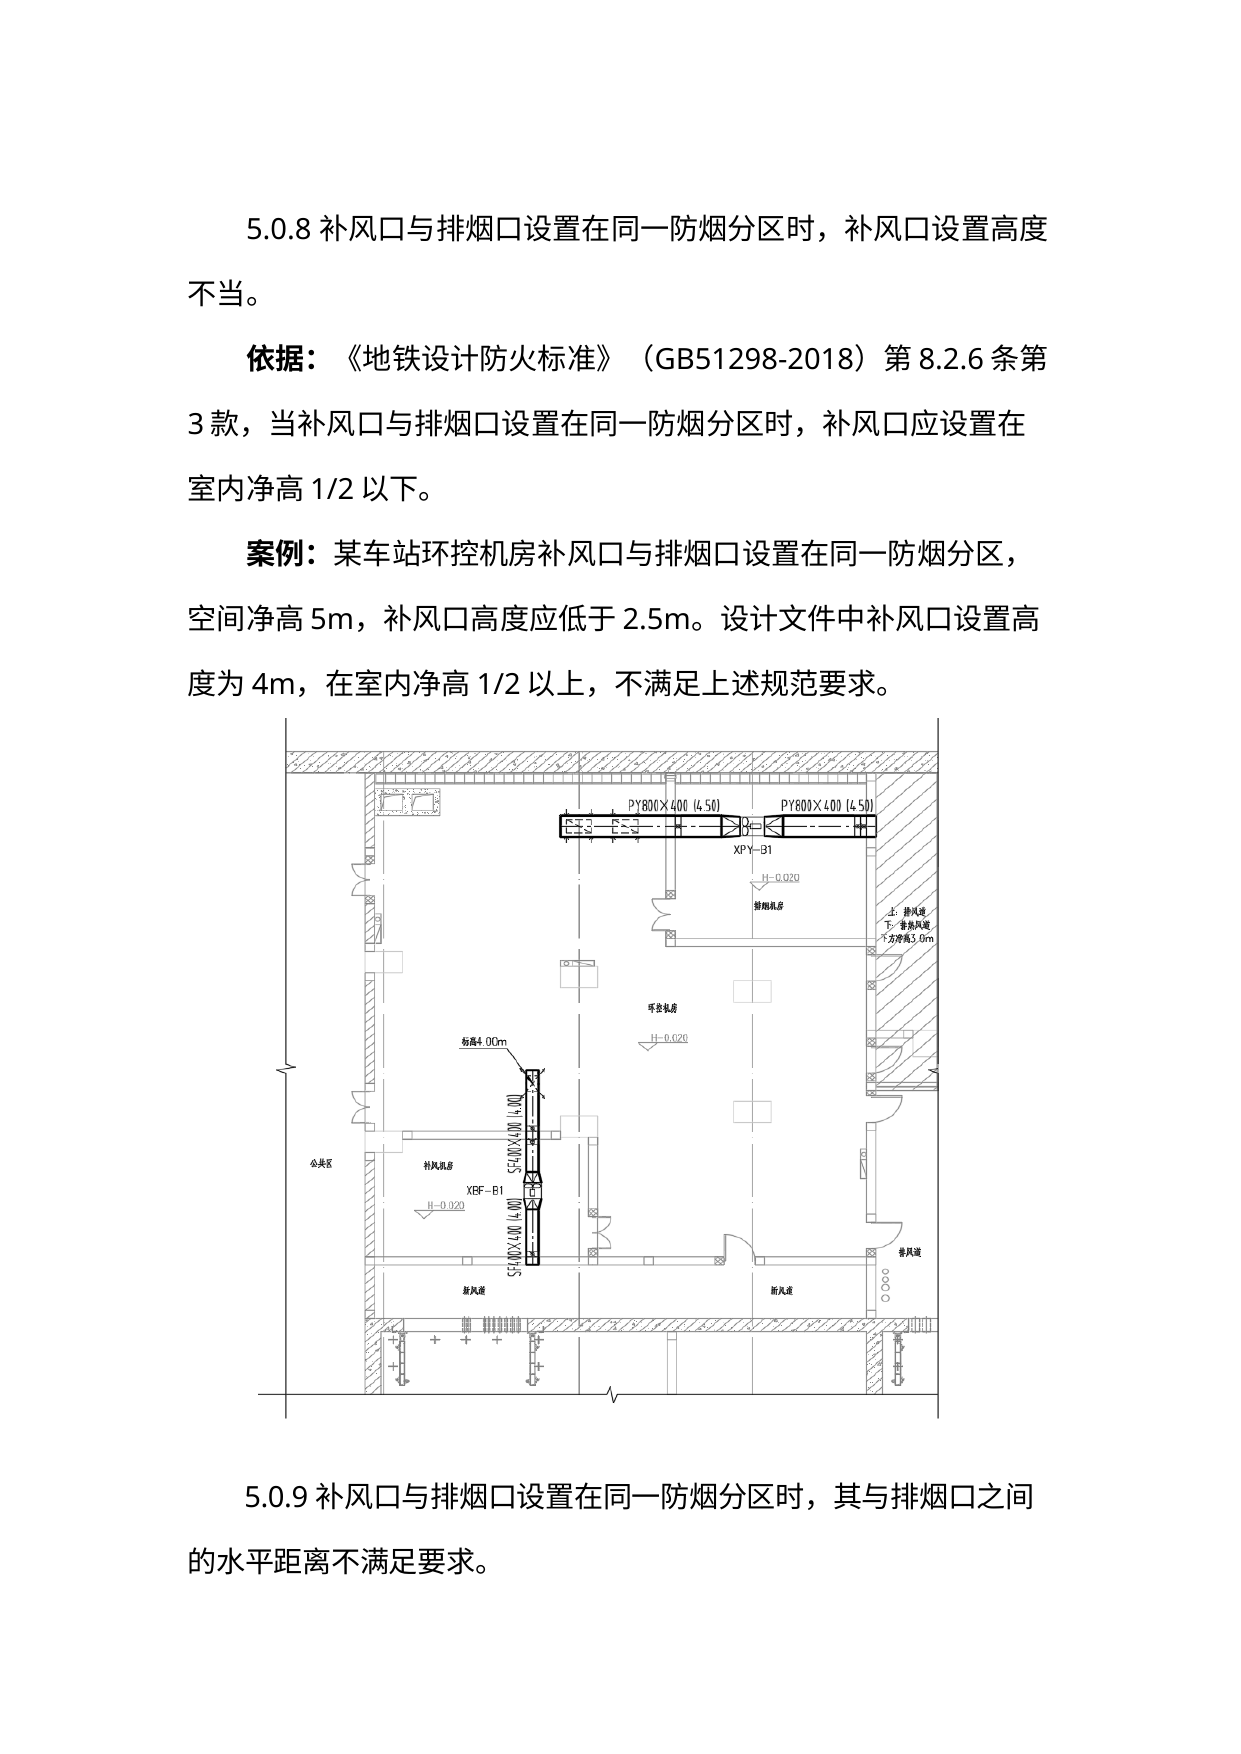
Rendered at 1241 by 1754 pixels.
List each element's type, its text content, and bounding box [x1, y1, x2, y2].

text 依据：《地铁设计防火标准》（GB51298-2018）第8.2.6条第3款，当补风口与排烟口设置在同一防烟分区时，补风口应设置在室内净高1/2以下。 [187, 324, 1053, 519]
picture [242, 714, 998, 1426]
text 5.0.8 补风口与排烟口设置在同一防烟分区时，补风口设置高度不当。 [187, 194, 1053, 324]
text 案例：某车站环控机房补风口与排烟口设置在同一防烟分区，空间净高5m，补风口高度应低于2.5m。设计文件中补风口设置高度为4m，在室内净高1/2以上，不满足上述规范要求。 [187, 519, 1053, 714]
text 5.0.9 补风口与排烟口设置在同一防烟分区时，其与排烟口之间的水平距离不满足要求。 [187, 1462, 1053, 1592]
